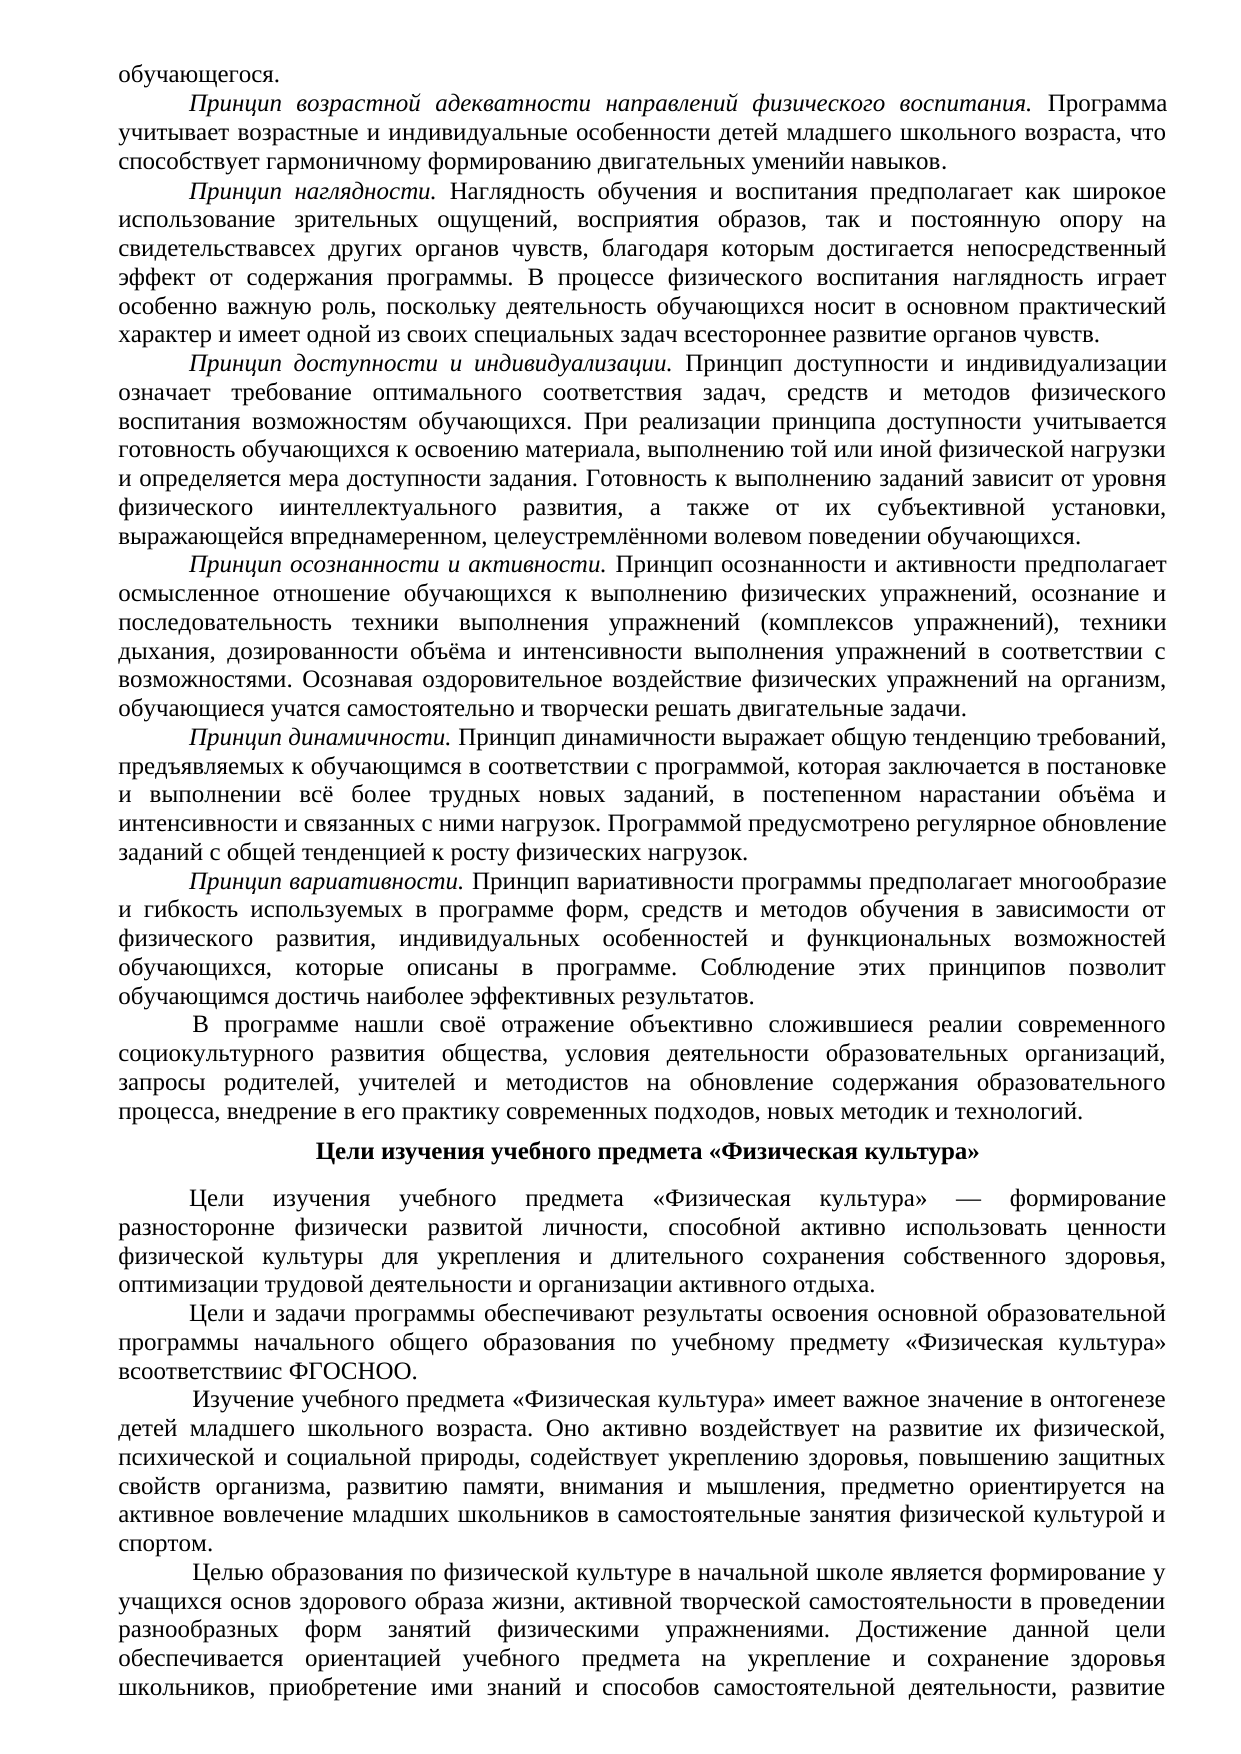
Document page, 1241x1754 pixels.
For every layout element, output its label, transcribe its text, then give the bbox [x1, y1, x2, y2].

subtitle Цели изучения учебного предмета «Физическая культура» [118, 1136, 1167, 1164]
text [118, 1557, 1167, 1701]
text Принцип доступности и индивидуализации. Принцип доступности и индивидуализации означает требование оптимального соответствия задач, средств и методов физического воспитания возможностям обучающихся. При реализации принципа доступности учитывается готовность обучающихся к освоению материала, выполнению той или иной физической нагрузки и определяется мера доступности задания. Готовность к выполнению заданий зависит от уровня физического иинтеллектуального развития, а также от их субъективной установки, выражающейся впреднамеренном, целеустремлённоми волевом поведении обучающихся. [118, 348, 1167, 549]
text Цели и задачи программы обеспечивают результаты освоения основной образовательной программы начального общего образования по учебному предмету «Физическая культура» всоответствиис ФГОСНОО. [118, 1298, 1167, 1384]
text Принцип вариативности. Принцип вариативности программы предполагает многообразие и гибкость используемых в программе форм, средств и методов обучения в зависимости от физического развития, индивидуальных особенностей и функциональных возможностей обучающихся, которые описаны в программе. Соблюдение этих принципов позволит обучающимся достичь наиболее эффективных результатов. [118, 866, 1167, 1009]
text В программе нашли своё отражение объективно сложившиеся реалии современного социокультурного развития общества, условия деятельности образовательных организаций, запросы родителей, учителей и методистов на обновление содержания образовательного процесса, внедрение в его практику современных подходов, новых методик и технологий. [118, 1009, 1167, 1124]
text Принцип осознанности и активности. Принцип осознанности и активности предполагает осмысленное отношение обучающихся к выполнению физических упражнений, осознание и последовательность техники выполнения упражнений (комплексов упражнений), техники дыхания, дозированности объёма и интенсивности выполнения упражнений в соответствии с возможностями. Осознавая оздоровительное воздействие физических упражнений на организм, обучающиеся учатся самостоятельно и творчески решать двигательные задачи. [118, 549, 1167, 722]
text Цели изучения учебного предмета «Физическая культура» — формирование разносторонне физически развитой личности, способной активно использовать ценности физической культуры для укрепления и длительного сохранения собственного здоровья, оптимизации трудовой деятельности и организации активного отдыха. [118, 1183, 1167, 1298]
text Принцип наглядности. Наглядность обучения и воспитания предполагает как широкое использование зрительных ощущений, восприятия образов, так и постоянную опору на свидетельствавсех других органов чувств, благодаря которым достигается непосредственный эффект от содержания программы. В процессе физического воспитания наглядность играет особенно важную роль, поскольку деятельность обучающихся носит в основном практический характер и имеет одной из своих специальных задач всестороннее развитие органов чувств. [118, 176, 1167, 348]
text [118, 59, 1167, 88]
text Изучение учебного предмета «Физическая культура» имеет важное значение в онтогенезе детей младшего школьного возраста. Оно активно воздействует на развитие их физической, психической и социальной природы, содействует укреплению здоровья, повышению защитных свойств организма, развитию памяти, внимания и мышления, предметно ориентируется на активное вовлечение младших школьников в самостоятельные занятия физической культурой и спортом. [118, 1384, 1167, 1557]
text Принцип возрастной адекватности направлений физического воспитания. Программа учитывает возрастные и индивидуальные особенности детей младшего школьного возраста, что способствует гармоничному формированию двигательных уменийи навыков. [118, 88, 1167, 176]
text Принцип динамичности. Принцип динамичности выражает общую тенденцию требований, предъявляемых к обучающимся в соответствии с программой, которая заключается в постановке и выполнении всё более трудных новых заданий, в постепенном нарастании объёма и интенсивности и связанных с ними нагрузок. Программой предусмотрено регулярное обновление заданий с общей тенденцией к росту физических нагрузок. [118, 722, 1167, 866]
